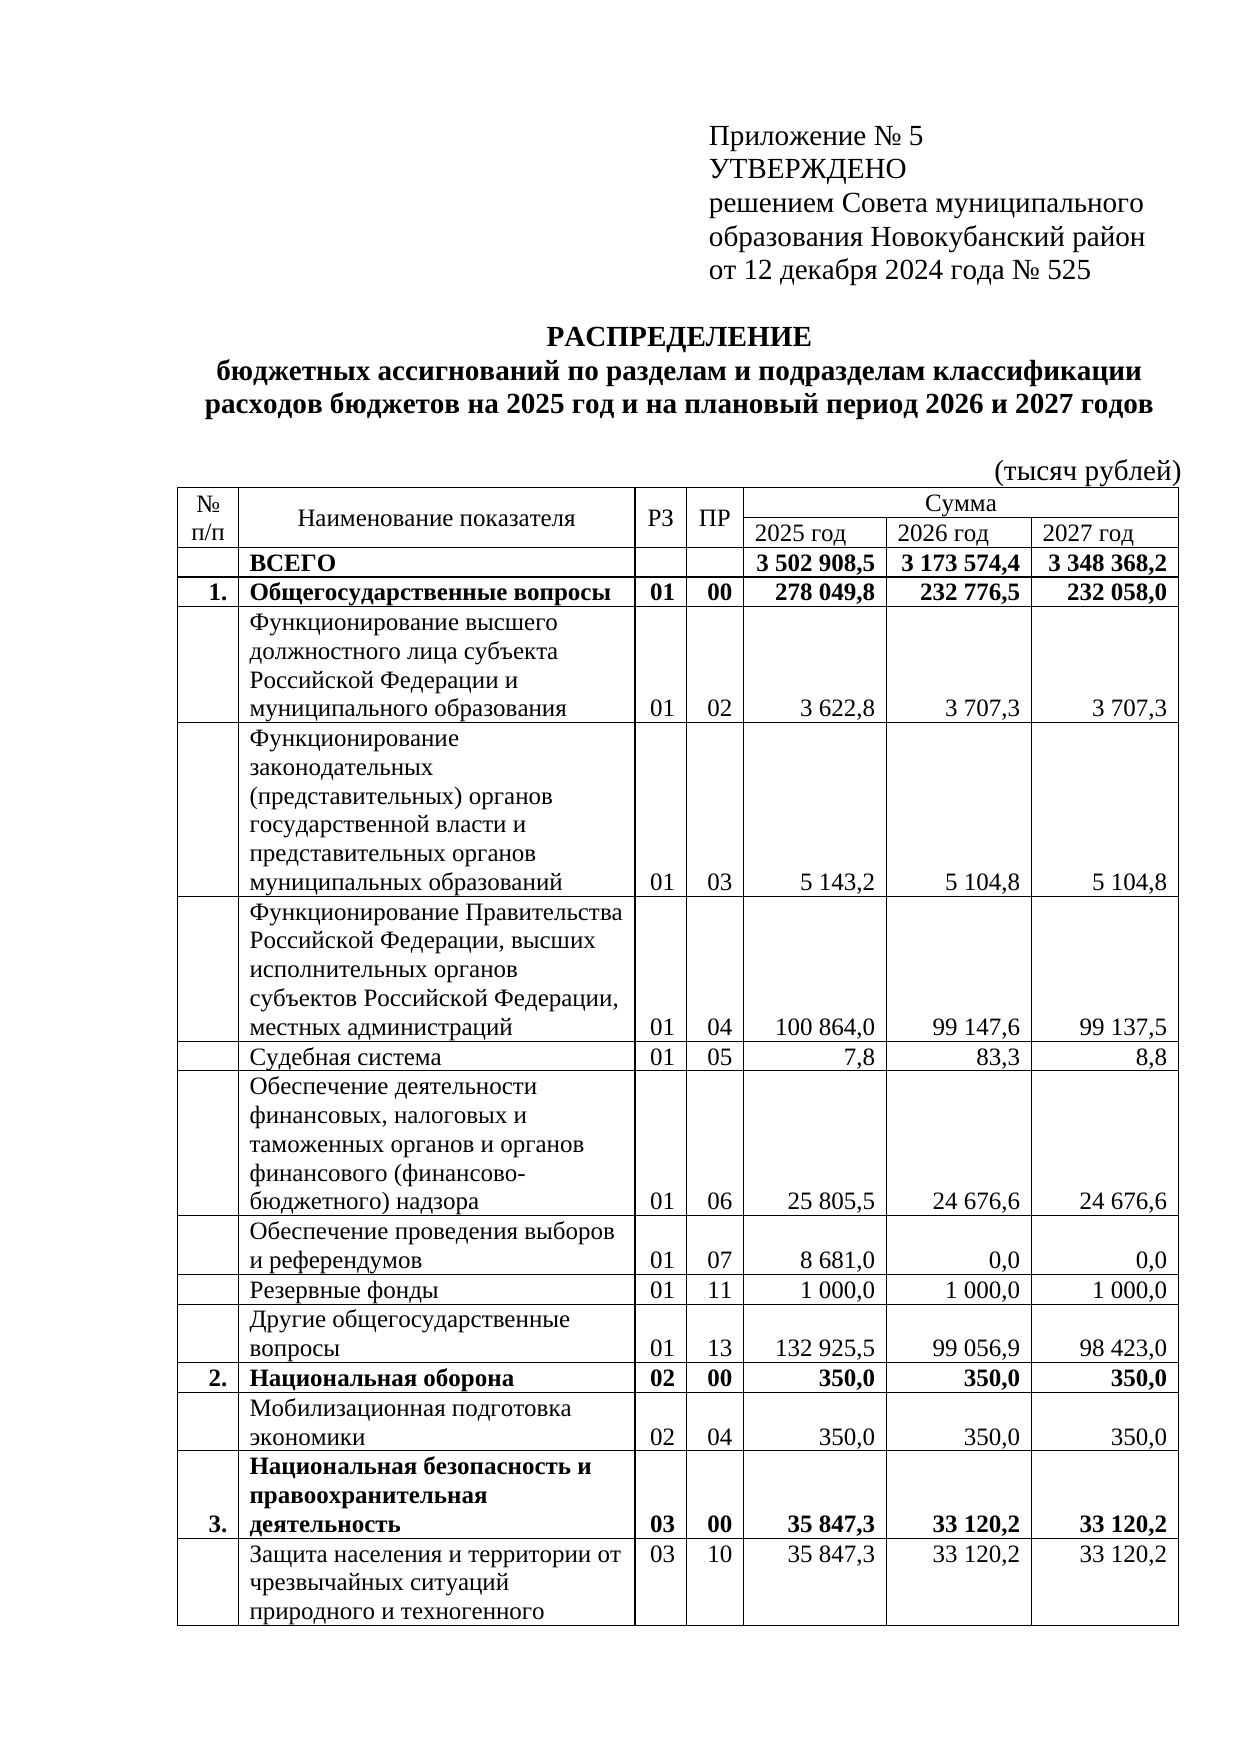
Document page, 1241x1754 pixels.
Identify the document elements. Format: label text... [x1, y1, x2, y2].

table_cell 100 864,0 [744, 897, 886, 1041]
table_cell 01 [636, 1042, 686, 1070]
table_cell 7,8 [744, 1042, 886, 1070]
table_cell 232 776,5 [887, 578, 1031, 606]
table_cell Национальная оборона [239, 1363, 634, 1392]
table_cell [178, 1305, 238, 1362]
table_header Наименование показателя [239, 488, 634, 547]
text от 12 декабря 2024 года № 525 [709, 252, 1181, 286]
text решением Совета муниципального [709, 185, 1181, 219]
table_cell 5 104,8 [887, 723, 1031, 896]
table_cell 350,0 [1032, 1363, 1178, 1392]
table_cell 350,0 [744, 1363, 886, 1392]
table_cell 3 622,8 [744, 607, 886, 722]
table_cell 1 000,0 [887, 1275, 1031, 1303]
table_cell 1 000,0 [744, 1275, 886, 1303]
table_cell 06 [687, 1071, 743, 1215]
table_cell Функционирование Правительства Российской Федерации, высших исполнительных органов субъектов Российской Федерации, местных администраций [239, 897, 634, 1041]
table_cell [178, 1042, 238, 1070]
table_header Сумма [744, 488, 1178, 517]
table_cell 35 847,3 [744, 1539, 886, 1625]
text бюджетных ассигнований по разделам и подразделам классификации расходов бюджетов на 2025 год и на плановый период 2026 и 2027 годов [177, 353, 1181, 420]
table_cell 83,3 [887, 1042, 1031, 1070]
table_cell 01 [636, 1071, 686, 1215]
table_cell 99 147,6 [887, 897, 1031, 1041]
table_cell 01 [636, 607, 686, 722]
table_cell 99 056,9 [887, 1305, 1031, 1362]
text Приложение № 5 [709, 118, 1181, 152]
table_cell 350,0 [1032, 1393, 1178, 1450]
table_cell 98 423,0 [1032, 1305, 1178, 1362]
table_cell 8,8 [1032, 1042, 1178, 1070]
table_cell 02 [636, 1363, 686, 1392]
table_cell Резервные фонды [239, 1275, 634, 1303]
table_cell [178, 1216, 238, 1274]
table_cell 3 707,3 [1032, 607, 1178, 722]
table_cell 04 [687, 897, 743, 1041]
table_cell Общегосударственные вопросы [239, 578, 634, 606]
table_cell 3 707,3 [887, 607, 1031, 722]
table_cell 8 681,0 [744, 1216, 886, 1274]
table_cell 0,0 [887, 1216, 1031, 1274]
table_cell [687, 548, 743, 576]
text образования Новокубанский район [709, 219, 1181, 252]
table_cell 3 502 908,5 [744, 548, 886, 576]
table_cell 2026 год [887, 518, 1031, 547]
table_cell 0,0 [1032, 1216, 1178, 1274]
table_cell 03 [636, 1451, 686, 1538]
table_cell 2. [178, 1363, 238, 1392]
text (тысяч рублей) [177, 453, 1181, 487]
table_cell 00 [687, 1363, 743, 1392]
table_cell 232 058,0 [1032, 578, 1178, 606]
table_cell 02 [687, 607, 743, 722]
table_cell 01 [636, 578, 686, 606]
table_cell 10 [687, 1539, 743, 1625]
table_cell 01 [636, 1216, 686, 1274]
table_cell 1. [178, 578, 238, 606]
table_cell 278 049,8 [744, 578, 886, 606]
table_cell [178, 1275, 238, 1303]
table_cell 05 [687, 1042, 743, 1070]
table_header РЗ [636, 488, 686, 547]
table_cell [178, 1393, 238, 1450]
table_cell [178, 607, 238, 722]
table_cell 11 [687, 1275, 743, 1303]
table_cell 2025 год [744, 518, 886, 547]
table_cell 07 [687, 1216, 743, 1274]
table_cell 24 676,6 [1032, 1071, 1178, 1215]
table_cell 03 [636, 1539, 686, 1625]
table_cell Обеспечение проведения выборов и референдумов [239, 1216, 634, 1274]
table_cell 132 925,5 [744, 1305, 886, 1362]
table_cell 01 [636, 723, 686, 896]
table_cell 02 [636, 1393, 686, 1450]
table_cell 04 [687, 1393, 743, 1450]
text УТВЕРЖДЕНО [709, 152, 1181, 185]
table_cell Мобилизационная подготовка экономики [239, 1393, 634, 1450]
table_cell 25 805,5 [744, 1071, 886, 1215]
table_cell 350,0 [887, 1363, 1031, 1392]
table_cell 33 120,2 [1032, 1451, 1178, 1538]
table_cell ВСЕГО [239, 548, 634, 576]
table_cell 3. [178, 1451, 238, 1538]
table_cell 5 143,2 [744, 723, 886, 896]
table_cell Функционирование высшего должностного лица субъекта Российской Федерации и муниципального образования [239, 607, 634, 722]
table_cell 33 120,2 [887, 1451, 1031, 1538]
table_cell 01 [636, 1305, 686, 1362]
table_cell 35 847,3 [744, 1451, 886, 1538]
table_header № п/п [178, 488, 238, 547]
table_cell 1 000,0 [1032, 1275, 1178, 1303]
table_cell 99 137,5 [1032, 897, 1178, 1041]
table_cell [178, 723, 238, 896]
table_cell 2027 год [1032, 518, 1178, 547]
table_cell 00 [687, 1451, 743, 1538]
table_cell 03 [687, 723, 743, 896]
table_cell 3 348 368,2 [1032, 548, 1178, 576]
table_cell Функционирование законодательных (представительных) органов государственной власти и представительных органов муниципальных образований [239, 723, 634, 896]
table_cell Национальная безопасность и правоохранительная деятельность [239, 1451, 634, 1538]
table_cell [178, 548, 238, 576]
table_cell 00 [687, 578, 743, 606]
table_cell 13 [687, 1305, 743, 1362]
table_cell [178, 1539, 238, 1625]
table_cell 24 676,6 [887, 1071, 1031, 1215]
table_cell 33 120,2 [887, 1539, 1031, 1625]
table_cell 3 173 574,4 [887, 548, 1031, 576]
table_cell 01 [636, 1275, 686, 1303]
table_header ПР [687, 488, 743, 547]
table_cell 350,0 [744, 1393, 886, 1450]
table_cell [239, 1539, 634, 1625]
table_cell [178, 1071, 238, 1215]
table_cell Судебная система [239, 1042, 634, 1070]
table_cell 01 [636, 897, 686, 1041]
table_cell 33 120,2 [1032, 1539, 1178, 1625]
table_cell Обеспечение деятельности финансовых, налоговых и таможенных органов и органов финансового (финансово-бюджетного) надзора [239, 1071, 634, 1215]
table_cell 5 104,8 [1032, 723, 1178, 896]
table_cell 350,0 [887, 1393, 1031, 1450]
text РАСПРЕДЕЛЕНИЕ [177, 319, 1181, 353]
table_cell Другие общегосударственные вопросы [239, 1305, 634, 1362]
table_cell [636, 548, 686, 576]
table_cell [178, 897, 238, 1041]
